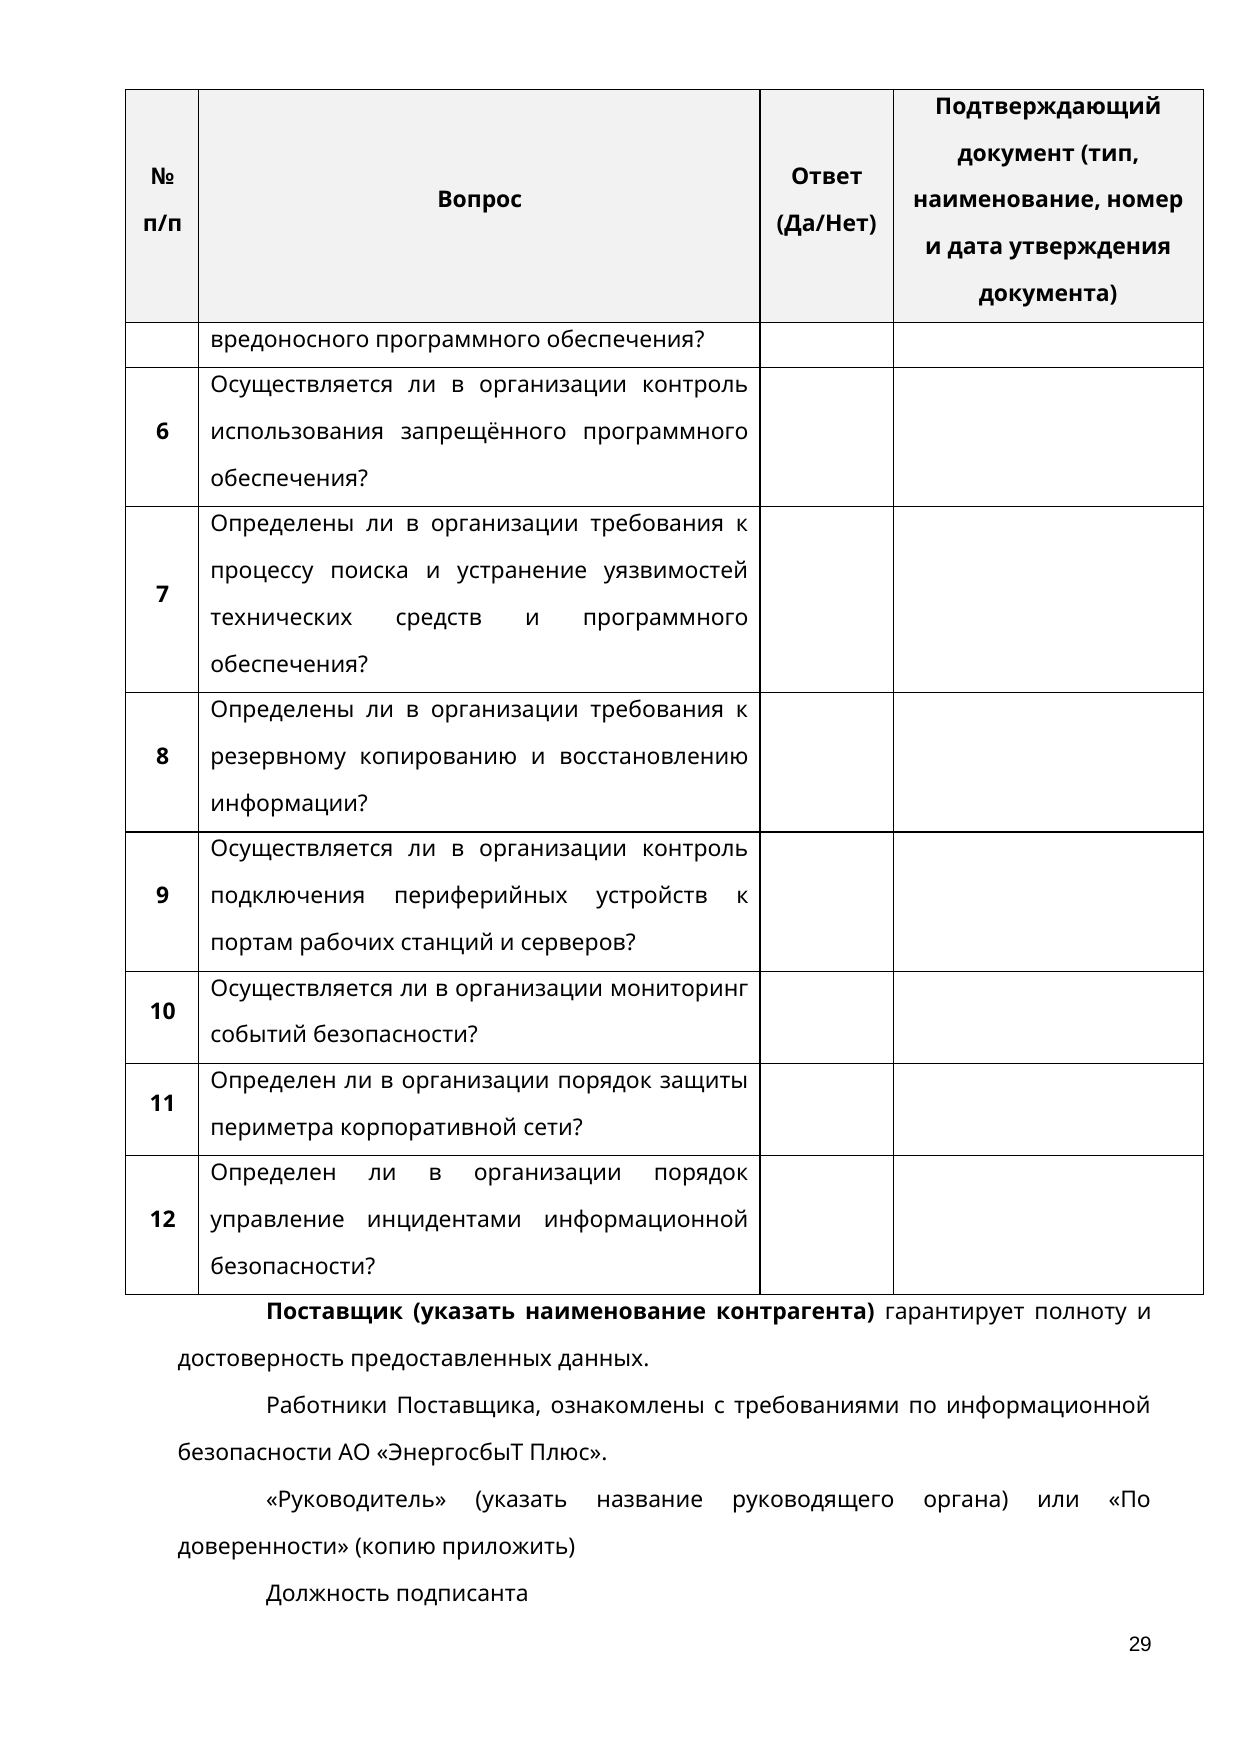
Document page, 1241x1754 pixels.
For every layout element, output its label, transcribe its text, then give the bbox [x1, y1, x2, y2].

table_cell [894, 1156, 1203, 1294]
table_cell [761, 507, 893, 692]
table_cell Осуществляется ли в организации мониторинг событий безопасности? [199, 972, 759, 1063]
table_cell Определены ли в организации требования к процессу поиска и устранение уязвимостей технических средств и программного обеспечения? [199, 507, 759, 692]
table_cell [894, 1064, 1203, 1155]
table_cell 9 [126, 833, 198, 971]
text Работники Поставщика, ознакомлены с требованиями по информационной безопасности АО «ЭнергосбыТ Плюс». [177, 1389, 1152, 1467]
table_cell 12 [126, 1156, 198, 1294]
text «Руководитель» (указать название руководящего органа) или «По доверенности» (копию приложить) [177, 1483, 1152, 1561]
table_cell [761, 972, 893, 1063]
table_cell [761, 323, 893, 367]
table_cell 11 [126, 1064, 198, 1155]
table_cell 7 [126, 507, 198, 692]
table_cell Определен ли в организации порядок защиты периметра корпоративной сети? [199, 1064, 759, 1155]
table_cell [894, 972, 1203, 1063]
table_cell Определен ли в организации порядок управление инцидентами информационной безопасности? [199, 1156, 759, 1294]
table_cell [761, 1064, 893, 1155]
table_cell [894, 833, 1203, 971]
table_cell 8 [126, 693, 198, 831]
table_cell 6 [126, 368, 198, 506]
text Поставщик (указать наименование контрагента) гарантирует полноту и достоверность предоставленных данных. [177, 1295, 1152, 1373]
table_cell [894, 693, 1203, 831]
table_header № п/п [126, 90, 198, 322]
table_header Ответ (Да/Нет) [761, 90, 893, 322]
text Должность подписанта [177, 1577, 1152, 1608]
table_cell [199, 323, 759, 367]
table_cell [894, 507, 1203, 692]
table_cell Определены ли в организации требования к резервному копированию и восстановлению информации? [199, 693, 759, 831]
table_cell Осуществляется ли в организации контроль использования запрещённого программного обеспечения? [199, 368, 759, 506]
table_cell [761, 693, 893, 831]
table_cell 5 [126, 323, 198, 367]
table_cell [761, 1156, 893, 1294]
table_cell [761, 368, 893, 506]
table_cell 10 [126, 972, 198, 1063]
table_header Вопрос [199, 90, 759, 322]
table_cell [894, 323, 1203, 367]
table_cell [761, 833, 893, 971]
table_header Подтверждающий документ (тип, наименование, номер и дата утверждения документа) [894, 90, 1203, 322]
table_cell Осуществляется ли в организации контроль подключения периферийных устройств к портам рабочих станций и серверов? [199, 833, 759, 971]
table_cell [894, 368, 1203, 506]
